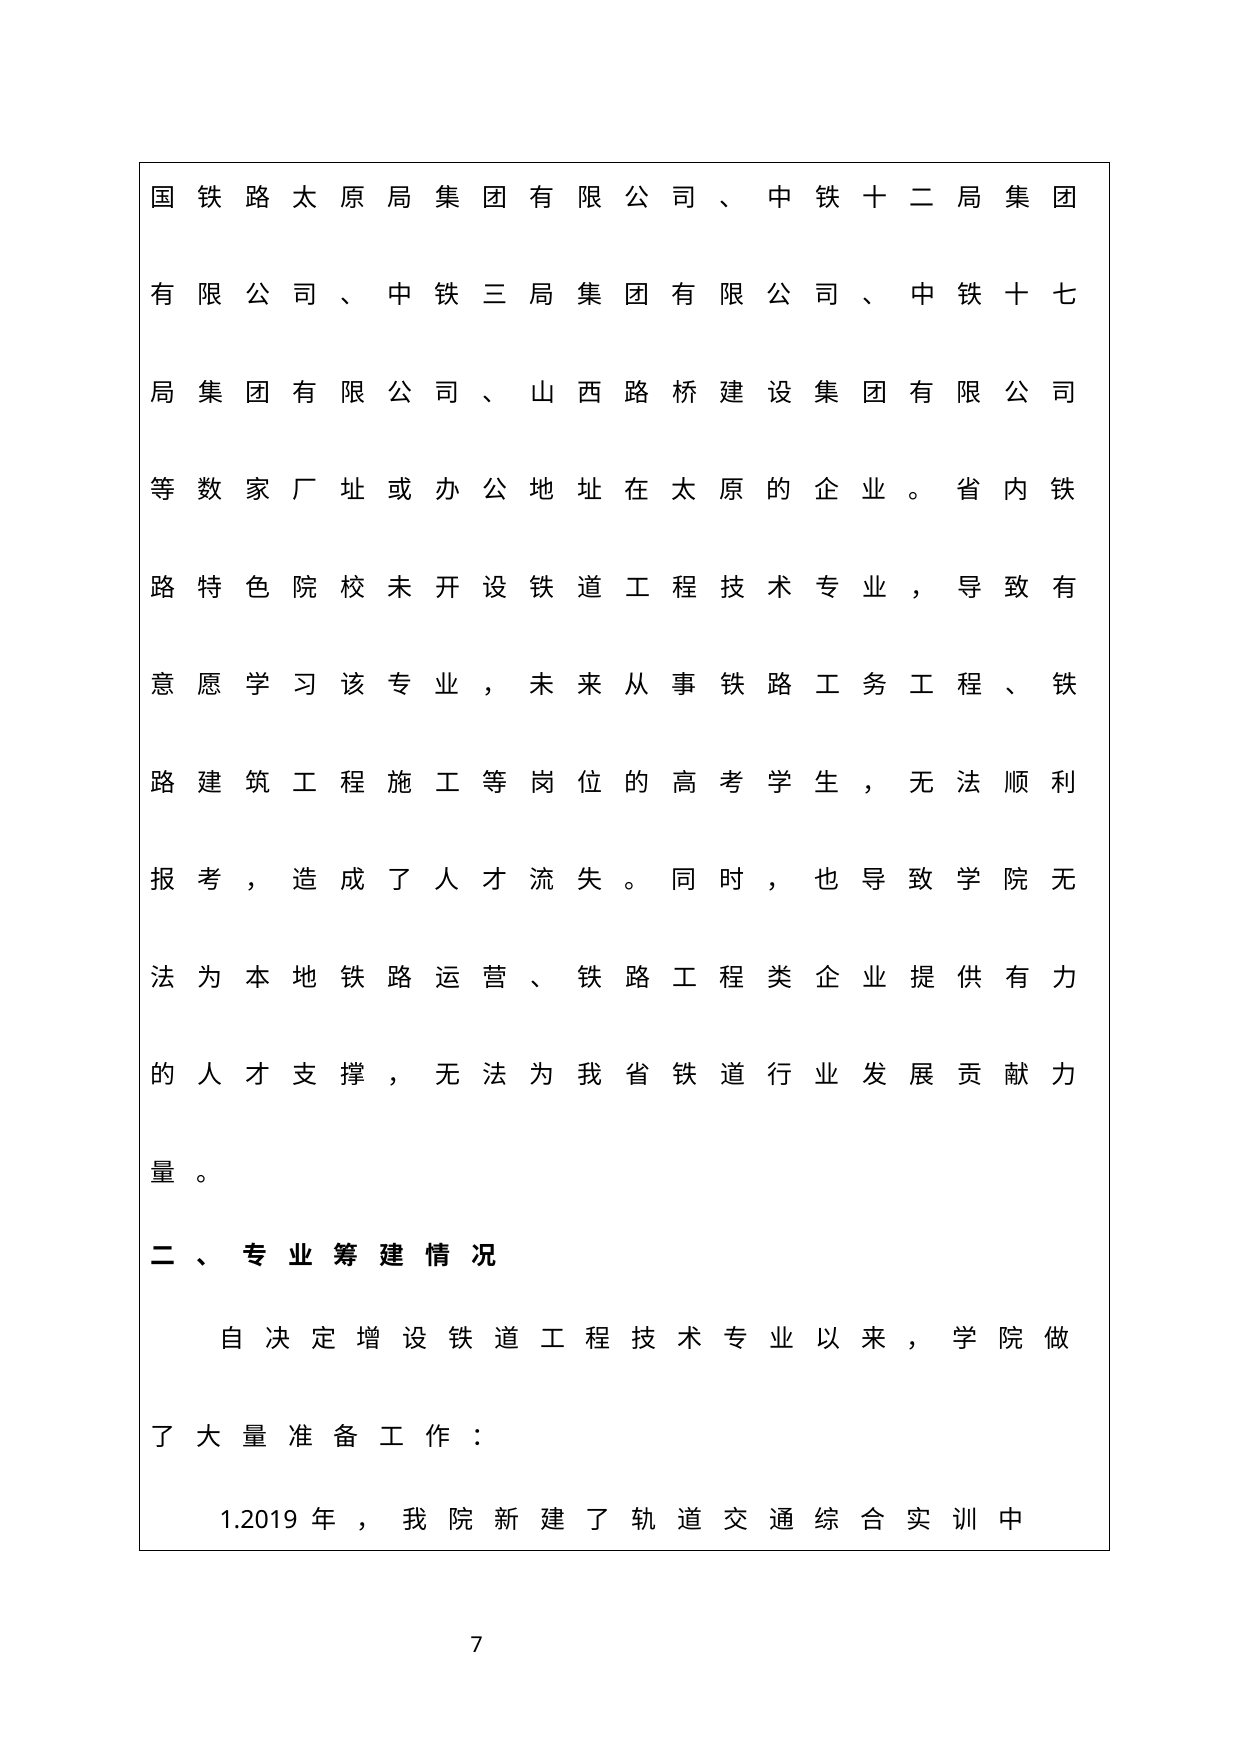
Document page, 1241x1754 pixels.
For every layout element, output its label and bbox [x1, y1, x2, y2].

table_header [140, 163, 1109, 1550]
